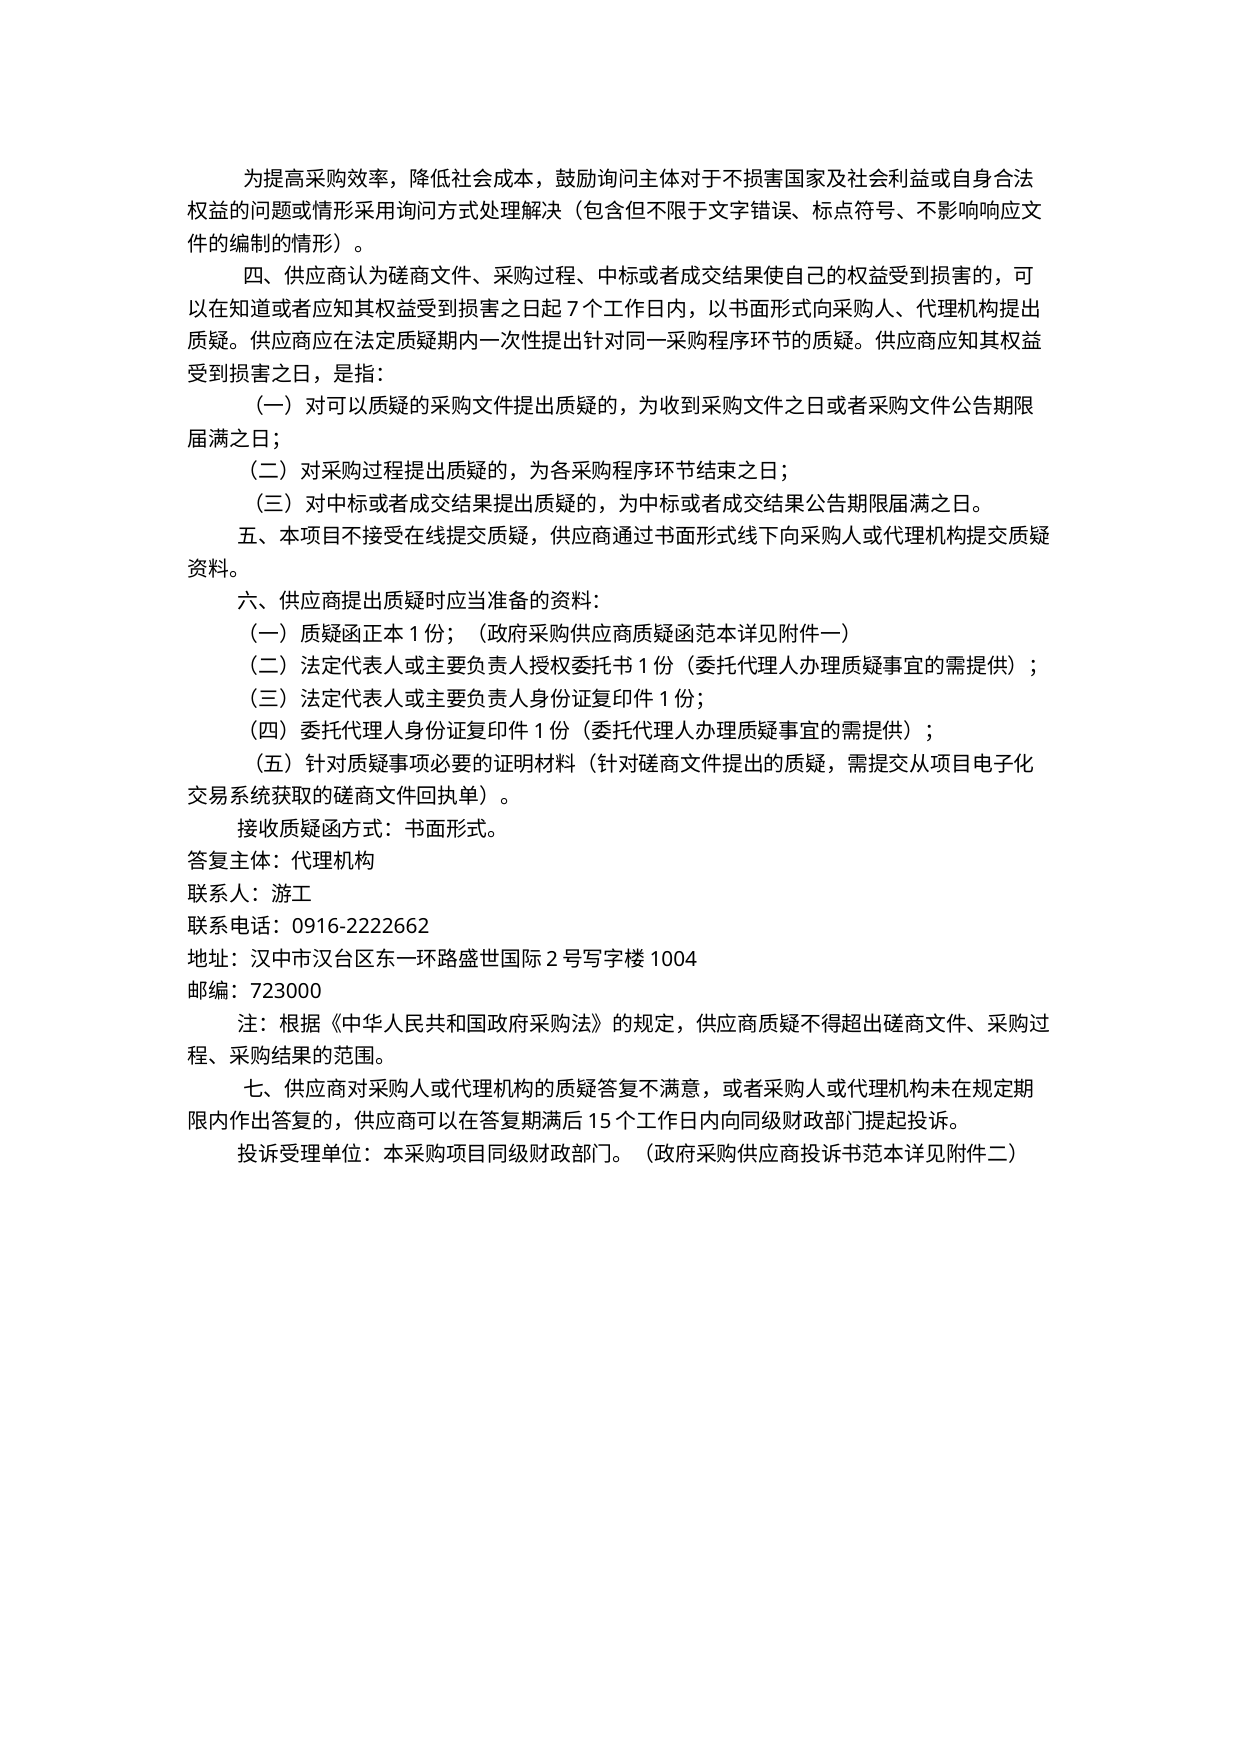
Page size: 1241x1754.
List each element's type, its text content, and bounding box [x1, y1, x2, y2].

text 邮编：723000 [187, 974, 1053, 1007]
text （一）质疑函正本1份；（政府采购供应商质疑函范本详见附件一） [187, 617, 1053, 649]
text （二）法定代表人或主要负责人授权委托书1份（委托代理人办理质疑事宜的需提供）； [187, 649, 1053, 682]
text （四）委托代理人身份证复印件1份（委托代理人办理质疑事宜的需提供）； [187, 714, 1053, 747]
text 联系电话：0916-2222662 [187, 909, 1053, 942]
text （三）对中标或者成交结果提出质疑的，为中标或者成交结果公告期限届满之日。 [187, 487, 1053, 519]
text （五）针对质疑事项必要的证明材料（针对磋商文件提出的质疑，需提交从项目电子化交易系统获取的磋商文件回执单）。 [187, 747, 1053, 812]
text 七、供应商对采购人或代理机构的质疑答复不满意，或者采购人或代理机构未在规定期限内作出答复的，供应商可以在答复期满后15个工作日内向同级财政部门提起投诉。 [187, 1072, 1053, 1137]
text 四、供应商认为磋商文件、采购过程、中标或者成交结果使自己的权益受到损害的，可以在知道或者应知其权益受到损害之日起7个工作日内，以书面形式向采购人、代理机构提出质疑。供应商应在法定质疑期内一次性提出针对同一采购程序环节的质疑。供应商应知其权益受到损害之日，是指： [187, 259, 1053, 389]
text 接收质疑函方式：书面形式。 [187, 812, 1053, 844]
text （三）法定代表人或主要负责人身份证复印件1份； [187, 682, 1053, 714]
text 联系人：游工 [187, 877, 1053, 909]
text 答复主体：代理机构 [187, 844, 1053, 877]
text 五、本项目不接受在线提交质疑，供应商通过书面形式线下向采购人或代理机构提交质疑资料。 [187, 519, 1053, 584]
text 地址：汉中市汉台区东一环路盛世国际2号写字楼1004 [187, 942, 1053, 974]
text 注：根据《中华人民共和国政府采购法》的规定，供应商质疑不得超出磋商文件、采购过程、采购结果的范围。 [187, 1007, 1053, 1072]
text 为提高采购效率，降低社会成本，鼓励询问主体对于不损害国家及社会利益或自身合法权益的问题或情形采用询问方式处理解决（包含但不限于文字错误、标点符号、不影响响应文件的编制的情形）。 [187, 162, 1053, 259]
text 投诉受理单位：本采购项目同级财政部门。（政府采购供应商投诉书范本详见附件二） [187, 1137, 1053, 1169]
text 六、供应商提出质疑时应当准备的资料： [187, 584, 1053, 617]
text （一）对可以质疑的采购文件提出质疑的，为收到采购文件之日或者采购文件公告期限届满之日； [187, 389, 1053, 454]
text （二）对采购过程提出质疑的，为各采购程序环节结束之日； [187, 454, 1053, 487]
